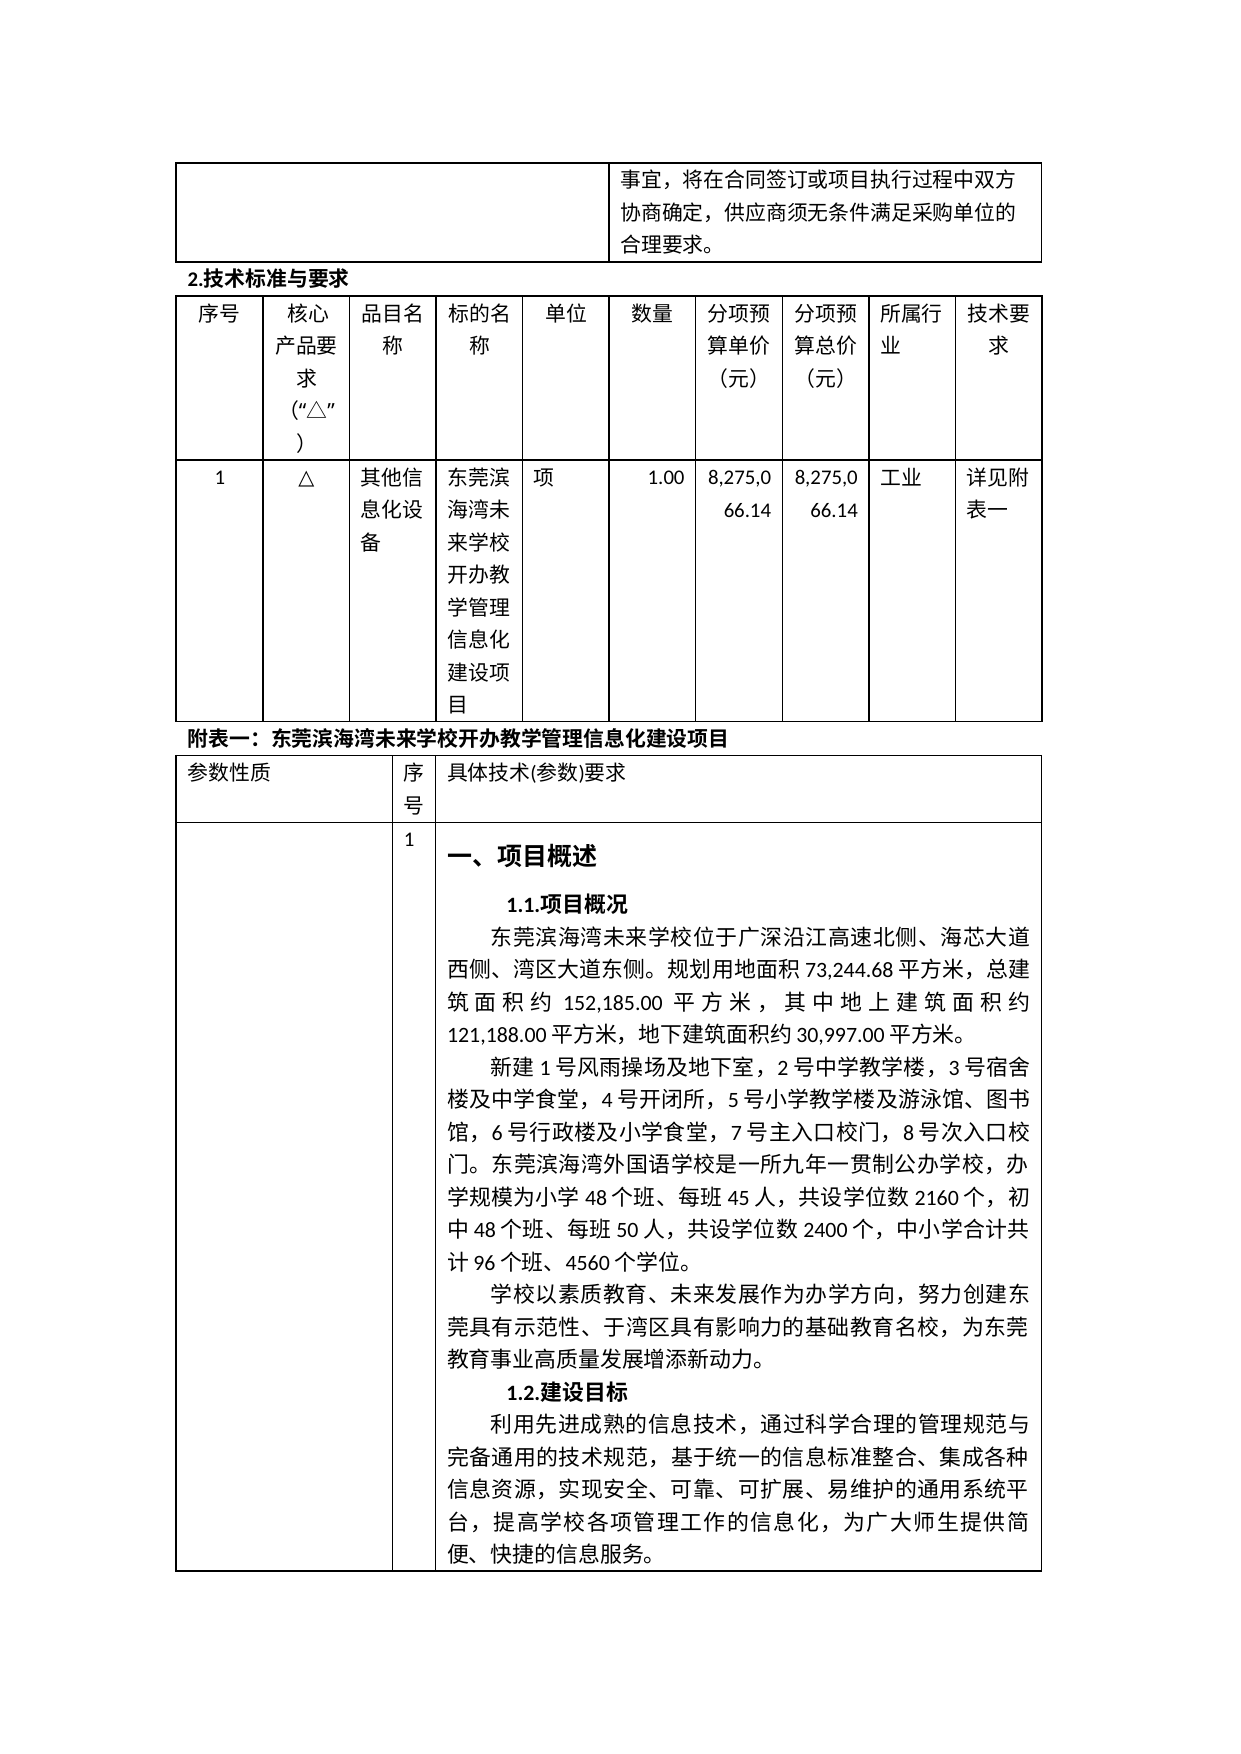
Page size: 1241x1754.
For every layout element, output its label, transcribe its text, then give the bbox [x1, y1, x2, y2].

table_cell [610, 164, 1041, 261]
table_cell 8,275,066.14 [696, 461, 782, 721]
text 2.技术标准与要求 [187, 263, 1053, 295]
table_cell 工业 [870, 461, 955, 721]
table_header 分项预算单价（元） [696, 297, 782, 459]
table_header 分项预算总价（元） [783, 297, 868, 459]
table_header 核心产品要求（“△”） [264, 297, 349, 459]
table_header 所属行业 [870, 297, 955, 459]
table_cell 其他 [177, 164, 608, 261]
table_header 数量 [610, 297, 695, 459]
table_header 技术要求 [956, 297, 1041, 459]
table_cell 8,275,066.14 [783, 461, 868, 721]
table_cell 项 [523, 461, 608, 721]
table_header 参数性质 [177, 756, 392, 821]
table_header 具体技术(参数)要求 [436, 756, 1041, 821]
table_cell 1 [177, 461, 262, 721]
table_cell 东莞滨海湾未来学校开办教学管理信息化建设项目 [437, 461, 522, 721]
table_cell 1 [393, 823, 435, 1570]
table_cell 详见附表一 [956, 461, 1041, 721]
table_cell △ [264, 461, 349, 721]
table_header 品目名称 [350, 297, 435, 459]
table_header 序号 [393, 756, 435, 821]
table_cell 其他信息化设备 [350, 461, 435, 721]
table_header 序号 [177, 297, 262, 459]
text 附表一：东莞滨海湾未来学校开办教学管理信息化建设项目 [187, 722, 1053, 755]
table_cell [436, 823, 1041, 1570]
table_header 单位 [523, 297, 608, 459]
table_cell [177, 823, 392, 1570]
table_header 标的名称 [437, 297, 522, 459]
table_cell 1.00 [610, 461, 695, 721]
